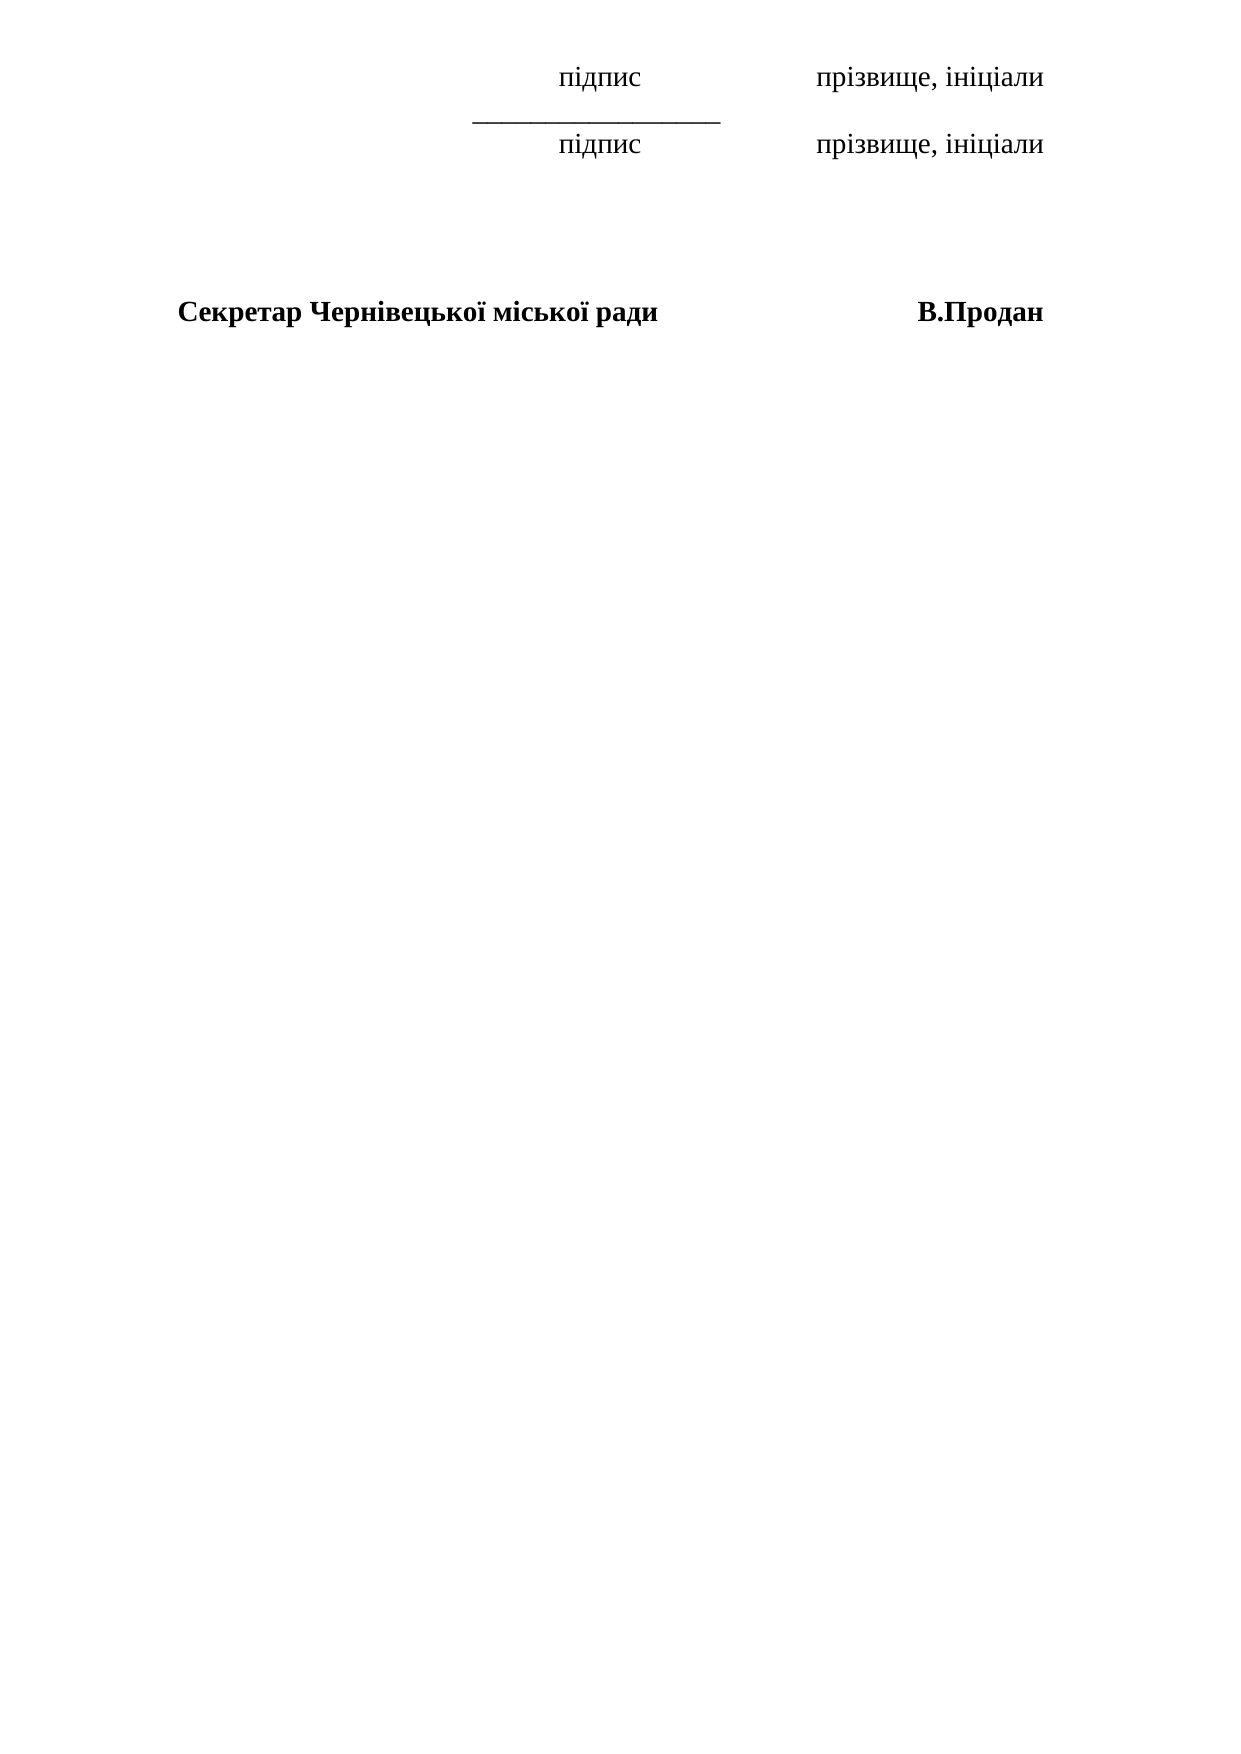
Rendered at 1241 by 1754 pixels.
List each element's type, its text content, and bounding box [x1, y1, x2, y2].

text підпис прізвище, ініціали [177, 126, 1152, 160]
text Секретар Чернівецької міської ради В.Продан [177, 294, 1152, 327]
text підпис прізвище, ініціали _________________ [472, 59, 1152, 126]
